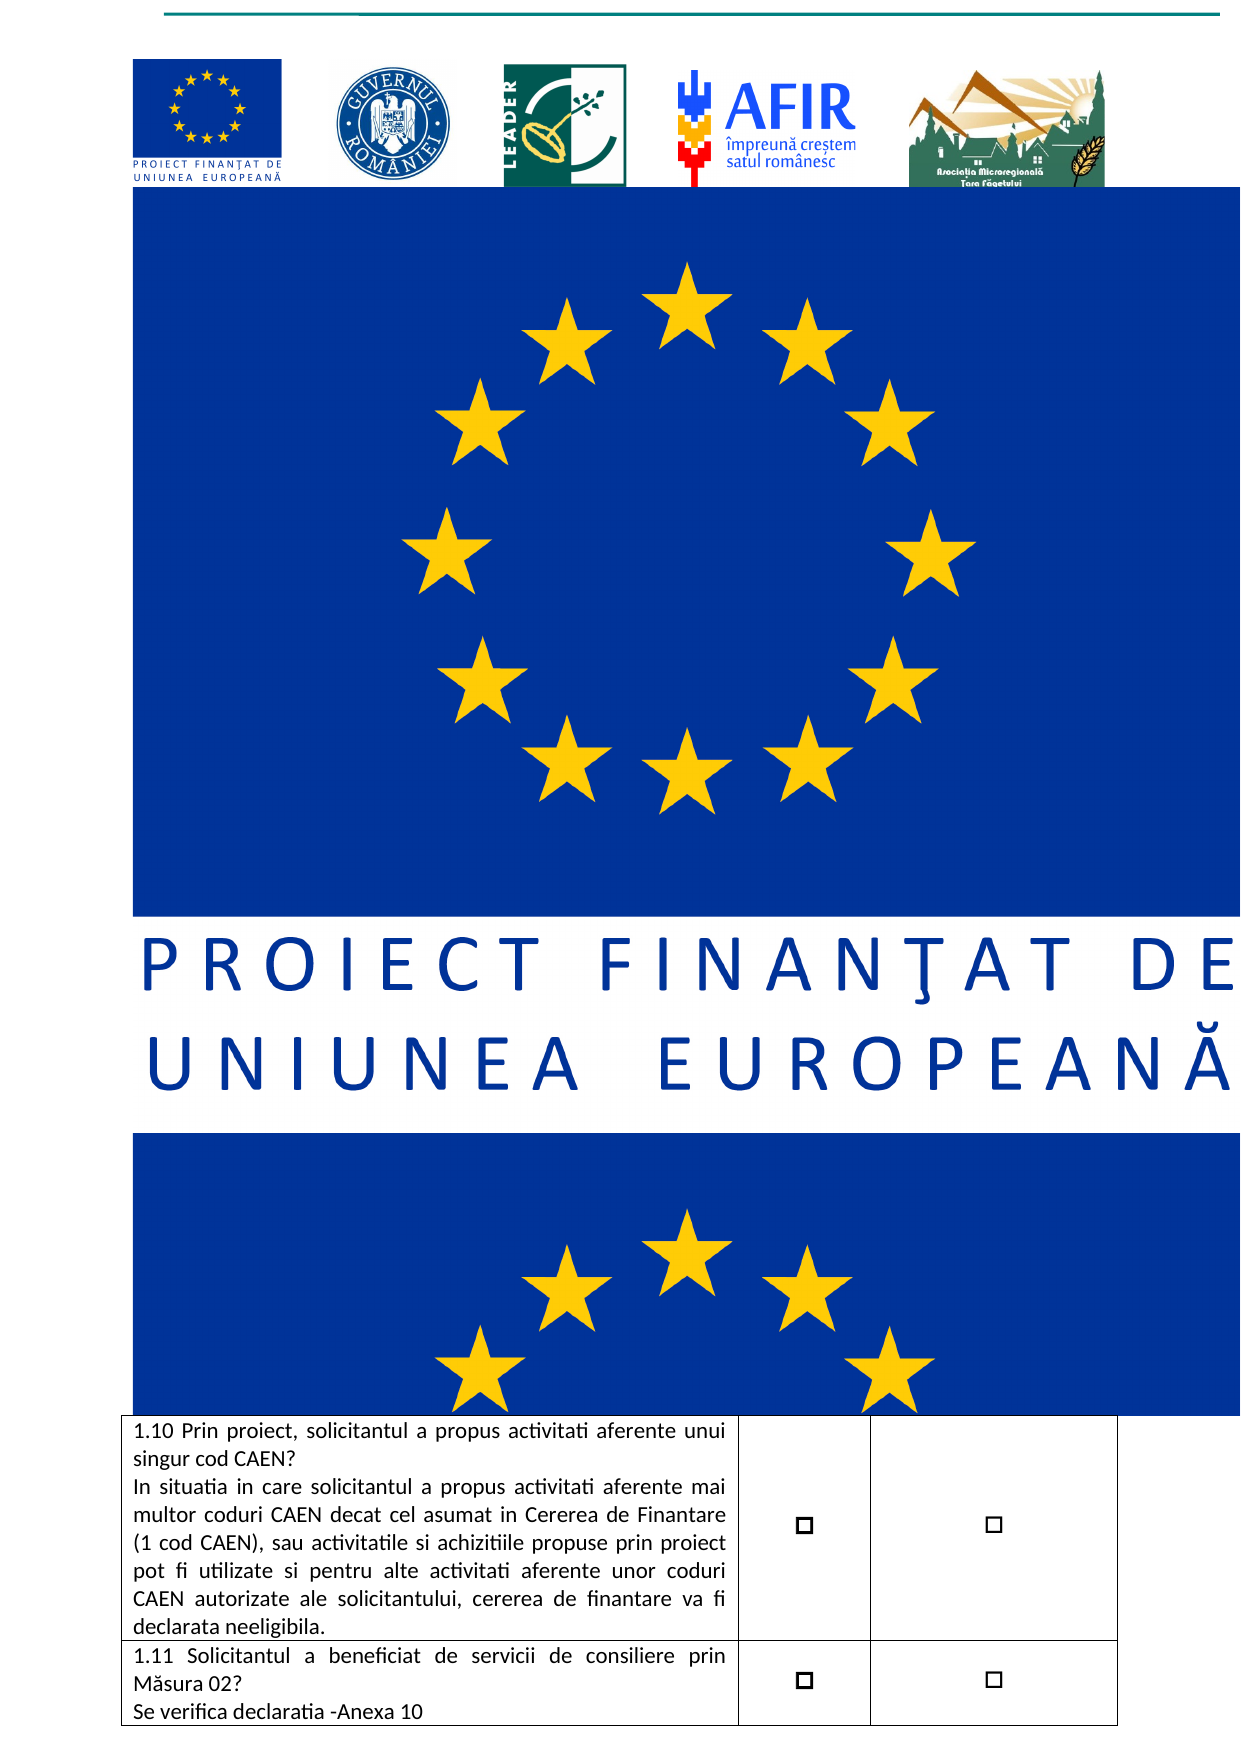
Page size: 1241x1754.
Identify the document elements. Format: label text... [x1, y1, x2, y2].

table_cell [871, 1416, 1117, 1640]
table_cell [739, 1416, 870, 1640]
table_cell [871, 1641, 1117, 1725]
picture [132, 59, 1241, 1416]
table_cell [739, 1641, 870, 1725]
picture [907, 70, 1105, 186]
table_cell 1.10 Prin proiect, solicitantul a propus activitati aferente unui singur cod CAEN? In situatia in care solicitantul a propus activitati aferente mai multor coduri CAEN decat cel asumat in Cererea de Finantare (1 cod CAEN), sau activitatile si achizitiile propuse prin proiect pot fi utilizate si pentru alte activitati aferente unor coduri CAEN autorizate ale solicitantului, cererea de finantare va fi declarata neeligibila. [122, 1416, 738, 1640]
table_cell 1.11 Solicitantul a beneficiat de servicii de consiliere prin Măsura 02? Se verifica declaratia -Anexa 10 [122, 1641, 738, 1725]
